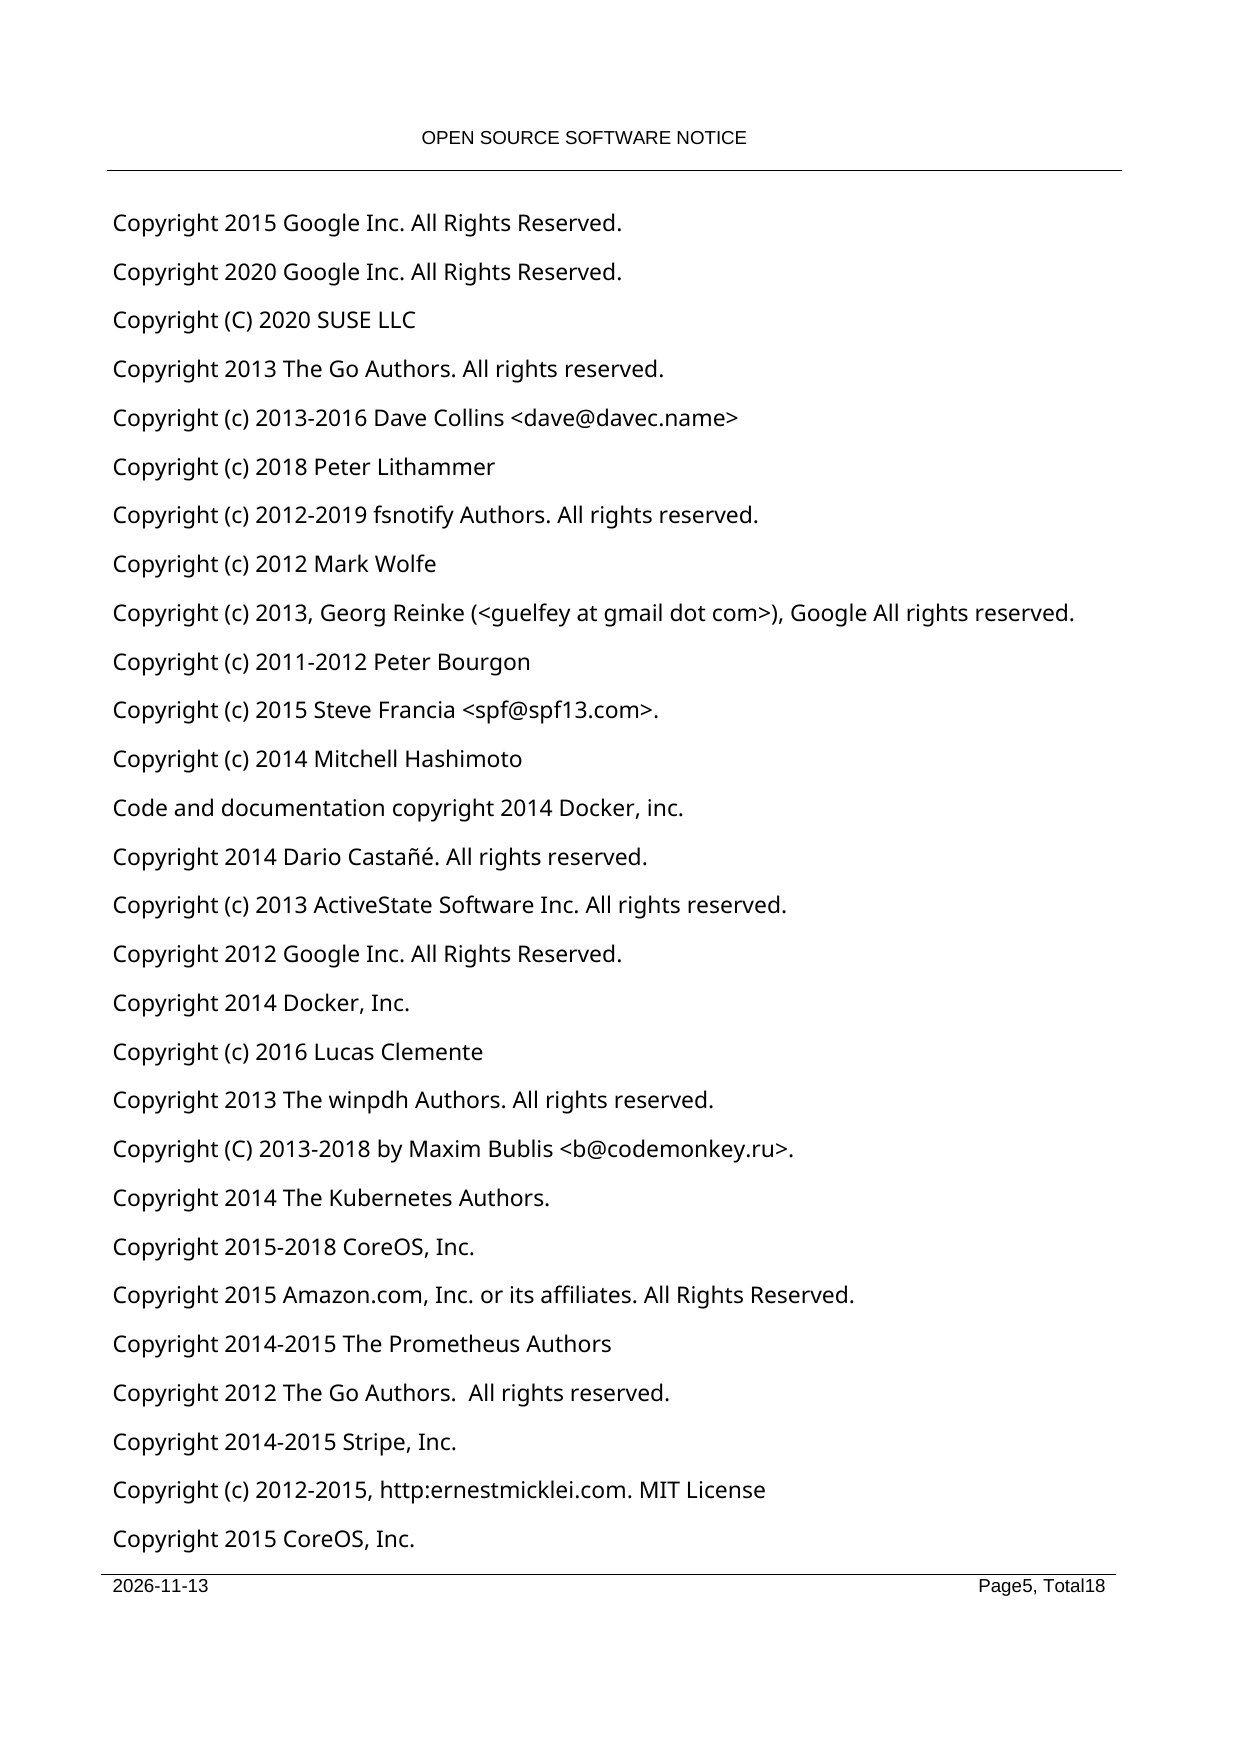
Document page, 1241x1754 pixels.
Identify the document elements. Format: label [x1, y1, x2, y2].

text [112, 206, 1128, 1555]
